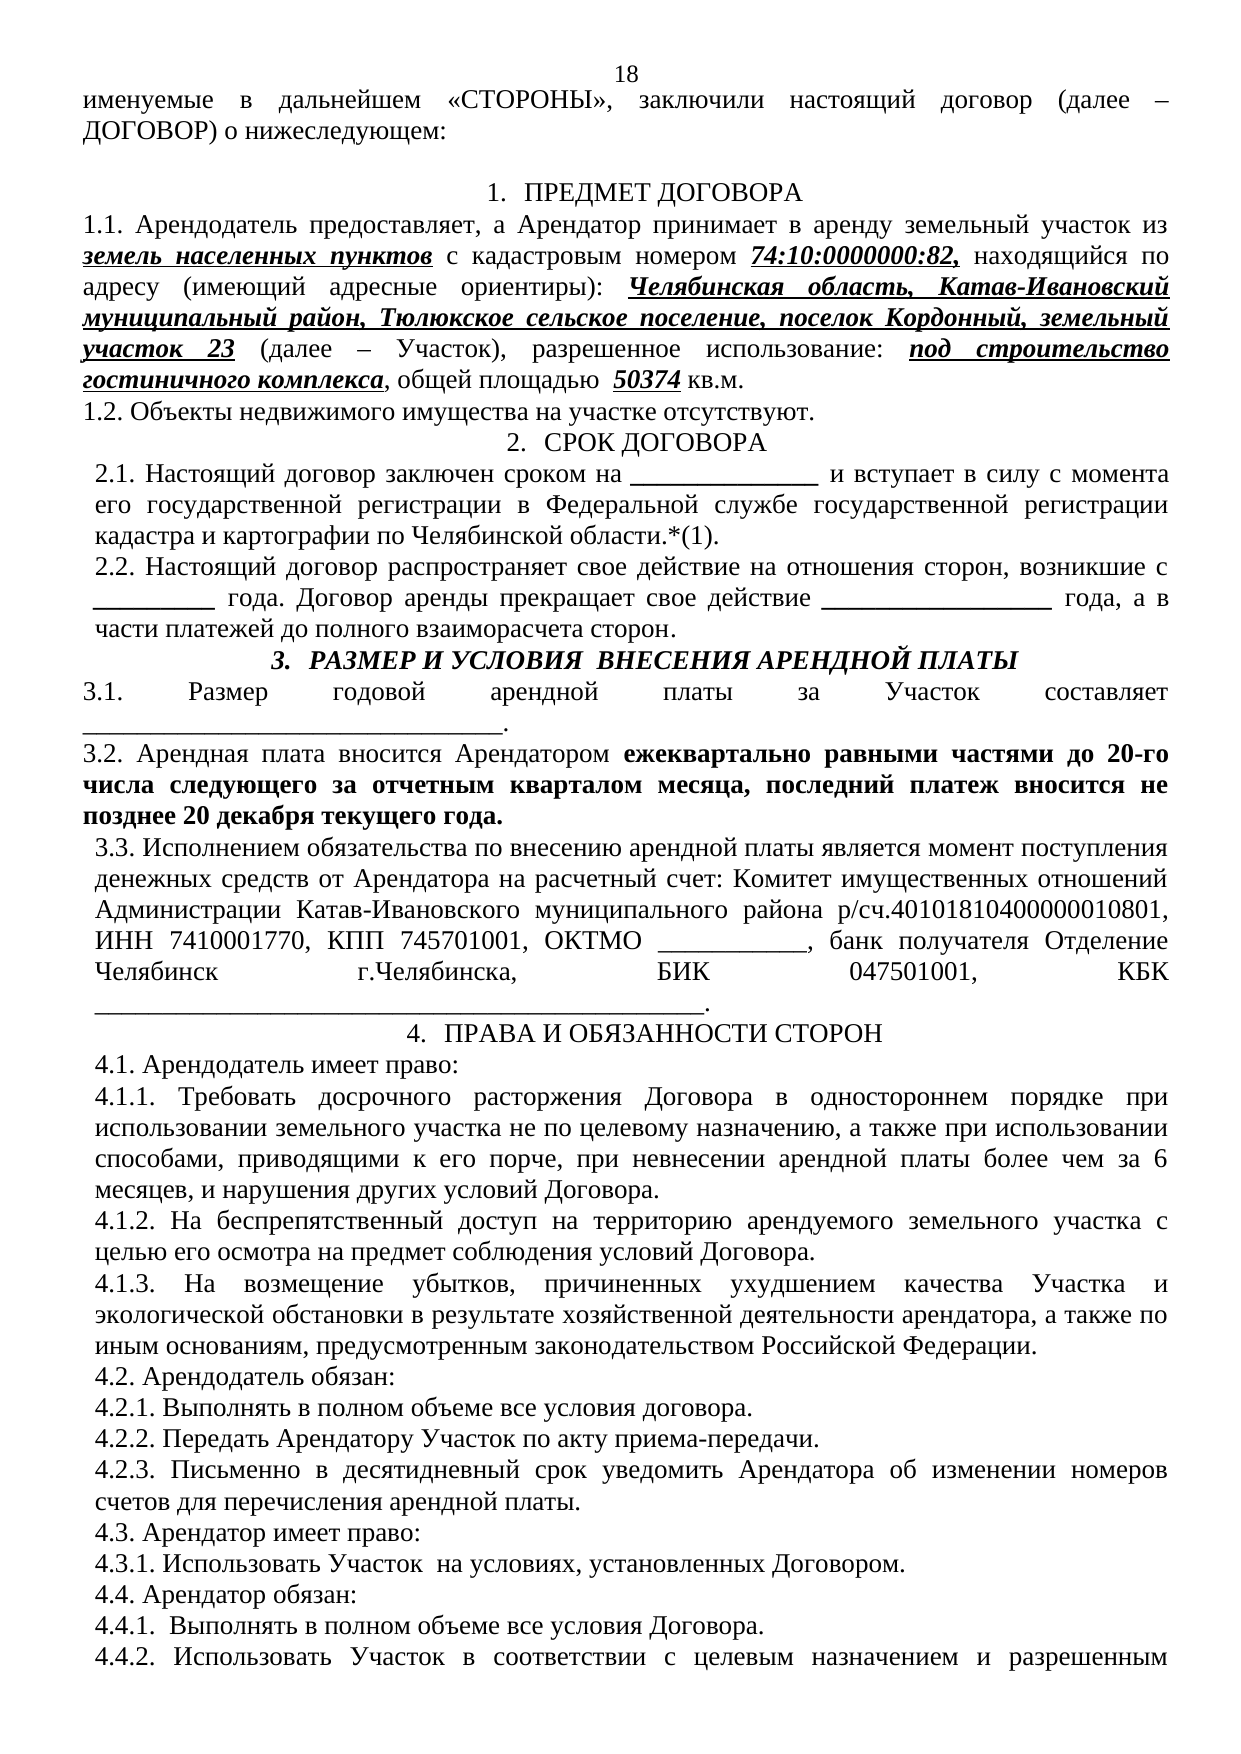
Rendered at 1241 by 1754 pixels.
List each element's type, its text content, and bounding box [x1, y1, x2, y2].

text 4.4.1. Выполнять в полном объеме все условия Договора. [94, 1609, 1169, 1640]
text 4.3.1. Использовать Участок на условиях, установленных Договором. [94, 1547, 1169, 1578]
text 1.1. Арендодатель предоставляет, а Арендатор принимает в аренду земельный участок из земель населенных пунктов с кадастровым номером 74:10:0000000:82, находящийся по адресу (имеющий адресные ориентиры): Челябинская область, Катав-Ивановский муниципальный район, Тюлюкское сельское поселение, поселок Кордонный, земельный участок 23 (далее – Участок), разрешенное использование: под строительство гостиничного комплекса, общей площадью 50374 кв.м. [83, 208, 1169, 328]
text 4.3. Арендатор имеет право: [94, 1516, 1169, 1547]
text 4.1.2. На беспрепятственный доступ на территорию арендуемого земельного участка с целью его осмотра на предмет соблюдения условий Договора. [94, 1204, 1169, 1267]
text 1.1. Арендодатель предоставляет, а Арендатор принимает в аренду земельный участок из земель населенных пунктов с кадастровым номером 74:10:0000000:82, находящийся по адресу (имеющий адресные ориентиры): Челябинская область, Катав-Ивановский муниципальный район, Тюлюкское сельское поселение, поселок Кордонный, земельный участок 23 (далее – Участок), разрешенное использование: под строительство гостиничного комплекса, общей площадью 50374 кв.м. [83, 330, 1169, 394]
text 4.4. Арендатор обязан: [94, 1578, 1169, 1609]
text 3.1. Размер годовой арендной платы за Участок составляет _______________________________. [83, 675, 1169, 737]
text 3.3. Исполнением обязательства по внесению арендной платы является момент поступления денежных средств от Арендатора на расчетный счет: Комитет имущественных отношений Администрации Катав-Ивановского муниципального района р/сч.40101810400000010801, ИНН 7410001770, КПП 745701001, ОКТМО ___________, банк получателя Отделение Челябинск г.Челябинска, БИК 047501001, КБК _____________________________________________. [94, 831, 1169, 1017]
text 4.1.1. Требовать досрочного расторжения Договора в одностороннем порядке при использовании земельного участка не по целевому назначению, а также при использовании способами, приводящими к его порче, при невнесении арендной платы более чем за 6 месяцев, и нарушения других условий Договора. [94, 1080, 1169, 1204]
text 1.2. Объекты недвижимого имущества на участке отсутствуют. [83, 394, 1169, 426]
text 2.1. Настоящий договор заключен сроком на ______________ и вступает в силу с момента его государственной регистрации в Федеральной службе государственной регистрации кадастра и картографии по Челябинской области.*(1). [94, 457, 1169, 550]
text 4.1.3. На возмещение убытков, причиненных ухудшением качества Участка и экологической обстановки в результате хозяйственной деятельности арендатора, а также по иным основаниям, предусмотренным законодательством Российской Федерации. [94, 1267, 1169, 1360]
list ПРАВА И ОБЯЗАННОСТИ СТОРОН [120, 1017, 1169, 1049]
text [83, 83, 1169, 145]
text 4.2. Арендодатель обязан: [94, 1360, 1169, 1391]
subtitle РАЗМЕР И УСЛОВИЯ ВНЕСЕНИЯ АРЕНДНОЙ ПЛАТЫ [120, 644, 1169, 675]
text 4.2.3. Письменно в десятидневный срок уведомить Арендатора об изменении номеров счетов для перечисления арендной платы. [94, 1453, 1169, 1516]
list СРОК ДОГОВОРА [120, 426, 1153, 457]
text 2.2. Настоящий договор распространяет свое действие на отношения сторон, возникшие с _________ года. Договор аренды прекращает свое действие _________________ года, а в части платежей до полного взаиморасчета сторон. [94, 550, 1169, 644]
list ПРЕДМЕТ ДОГОВОРА [120, 177, 1169, 208]
text 3.2. Арендная плата вносится Арендатором ежеквартально равными частями до 20-го числа следующего за отчетным кварталом месяца, последний платеж вносится не позднее 20 декабря текущего года. [83, 737, 1169, 831]
text 4.2.2. Передать Арендатору Участок по акту приема-передачи. [94, 1422, 1169, 1453]
text 4.1. Арендодатель имеет право: [94, 1049, 1169, 1080]
text 4.2.1. Выполнять в полном объеме все условия договора. [94, 1391, 1169, 1422]
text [94, 1640, 1169, 1672]
